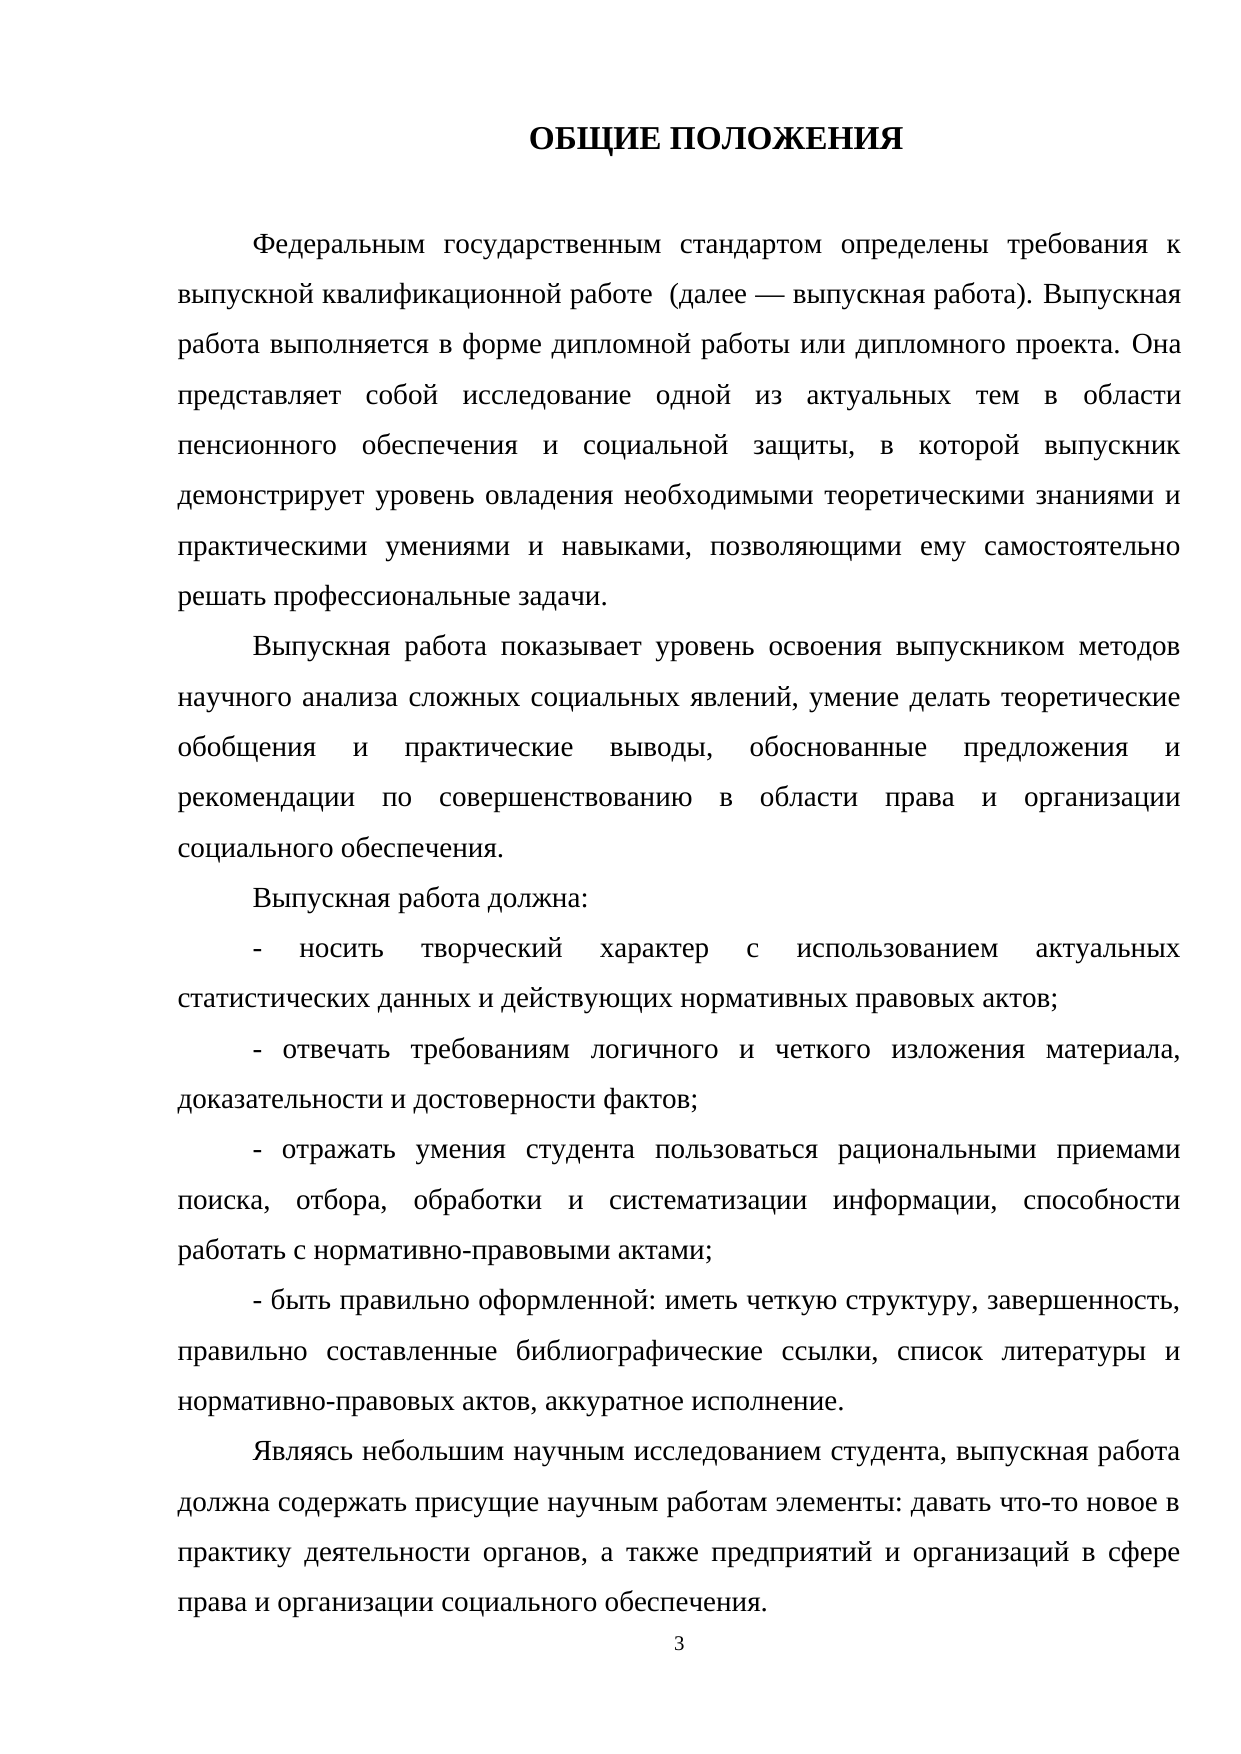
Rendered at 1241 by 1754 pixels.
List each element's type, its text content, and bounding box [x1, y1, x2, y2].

text - быть правильно оформленной: иметь четкую структуру, завершенность, правильно составленные библиографические ссылки, список литературы и нормативно-правовых актов, аккуратное исполнение. [177, 1282, 1181, 1417]
text Являясь небольшим научным исследованием студента, выпускная работа должна содержать присущие научным работам элементы: давать что-то новое в практику деятельности органов, а также предприятий и организаций в сфере права и организации социального обеспечения. [177, 1433, 1181, 1618]
text - отвечать требованиям логичного и четкого изложения материала, доказательности и достоверности фактов; [177, 1031, 1181, 1115]
text Выпускная работа должна: [177, 880, 1181, 913]
text Выпускная работа показывает уровень освоения выпускником методов научного анализа сложных социальных явлений, умение делать теоретические обобщения и практические выводы, обоснованные предложения и рекомендации по совершенствованию в области права и организации социального обеспечения. [177, 628, 1181, 863]
text Федеральным государственным стандартом определены требования к выпускной квалификационной работе (далее — выпускная работа). Выпускная работа выполняется в форме дипломной работы или дипломного проекта. Она представляет собой исследование одной из актуальных тем в области пенсионного обеспечения и социальной защиты, в которой выпускник демонстрирует уровень овладения необходимыми теоретическими знаниями и практическими умениями и навыками, позволяющими ему самостоятельно решать профессиональные задачи. [177, 226, 1181, 612]
subtitle ОБЩИЕ ПОЛОЖЕНИЯ [177, 118, 1181, 156]
text - отражать умения студента пользоваться рациональными приемами поиска, отбора, обработки и систематизации информации, способности работать с нормативно-правовыми актами; [177, 1132, 1181, 1266]
text - носить творческий характер с использованием актуальных статистических данных и действующих нормативных правовых актов; [177, 930, 1181, 1014]
